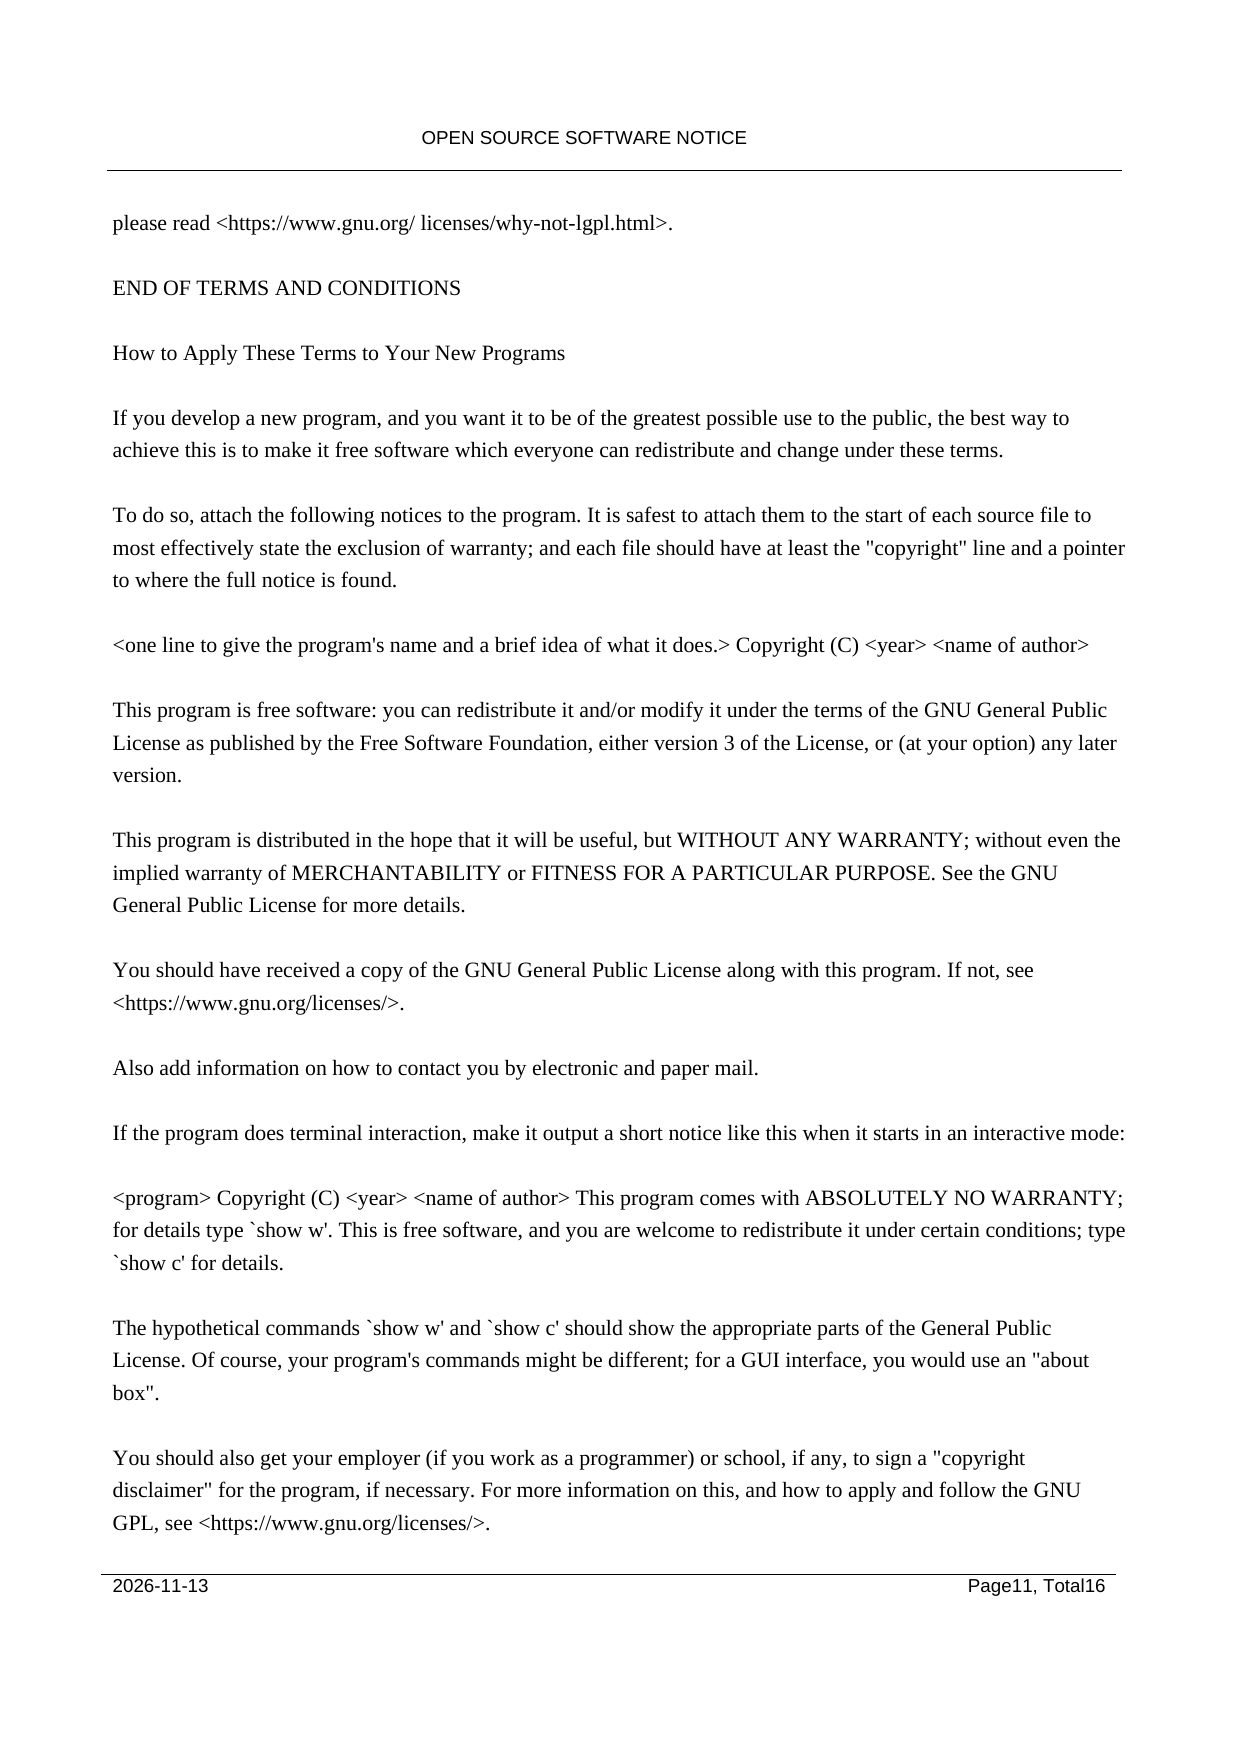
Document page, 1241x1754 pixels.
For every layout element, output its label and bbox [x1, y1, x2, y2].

text [112, 206, 1128, 1539]
